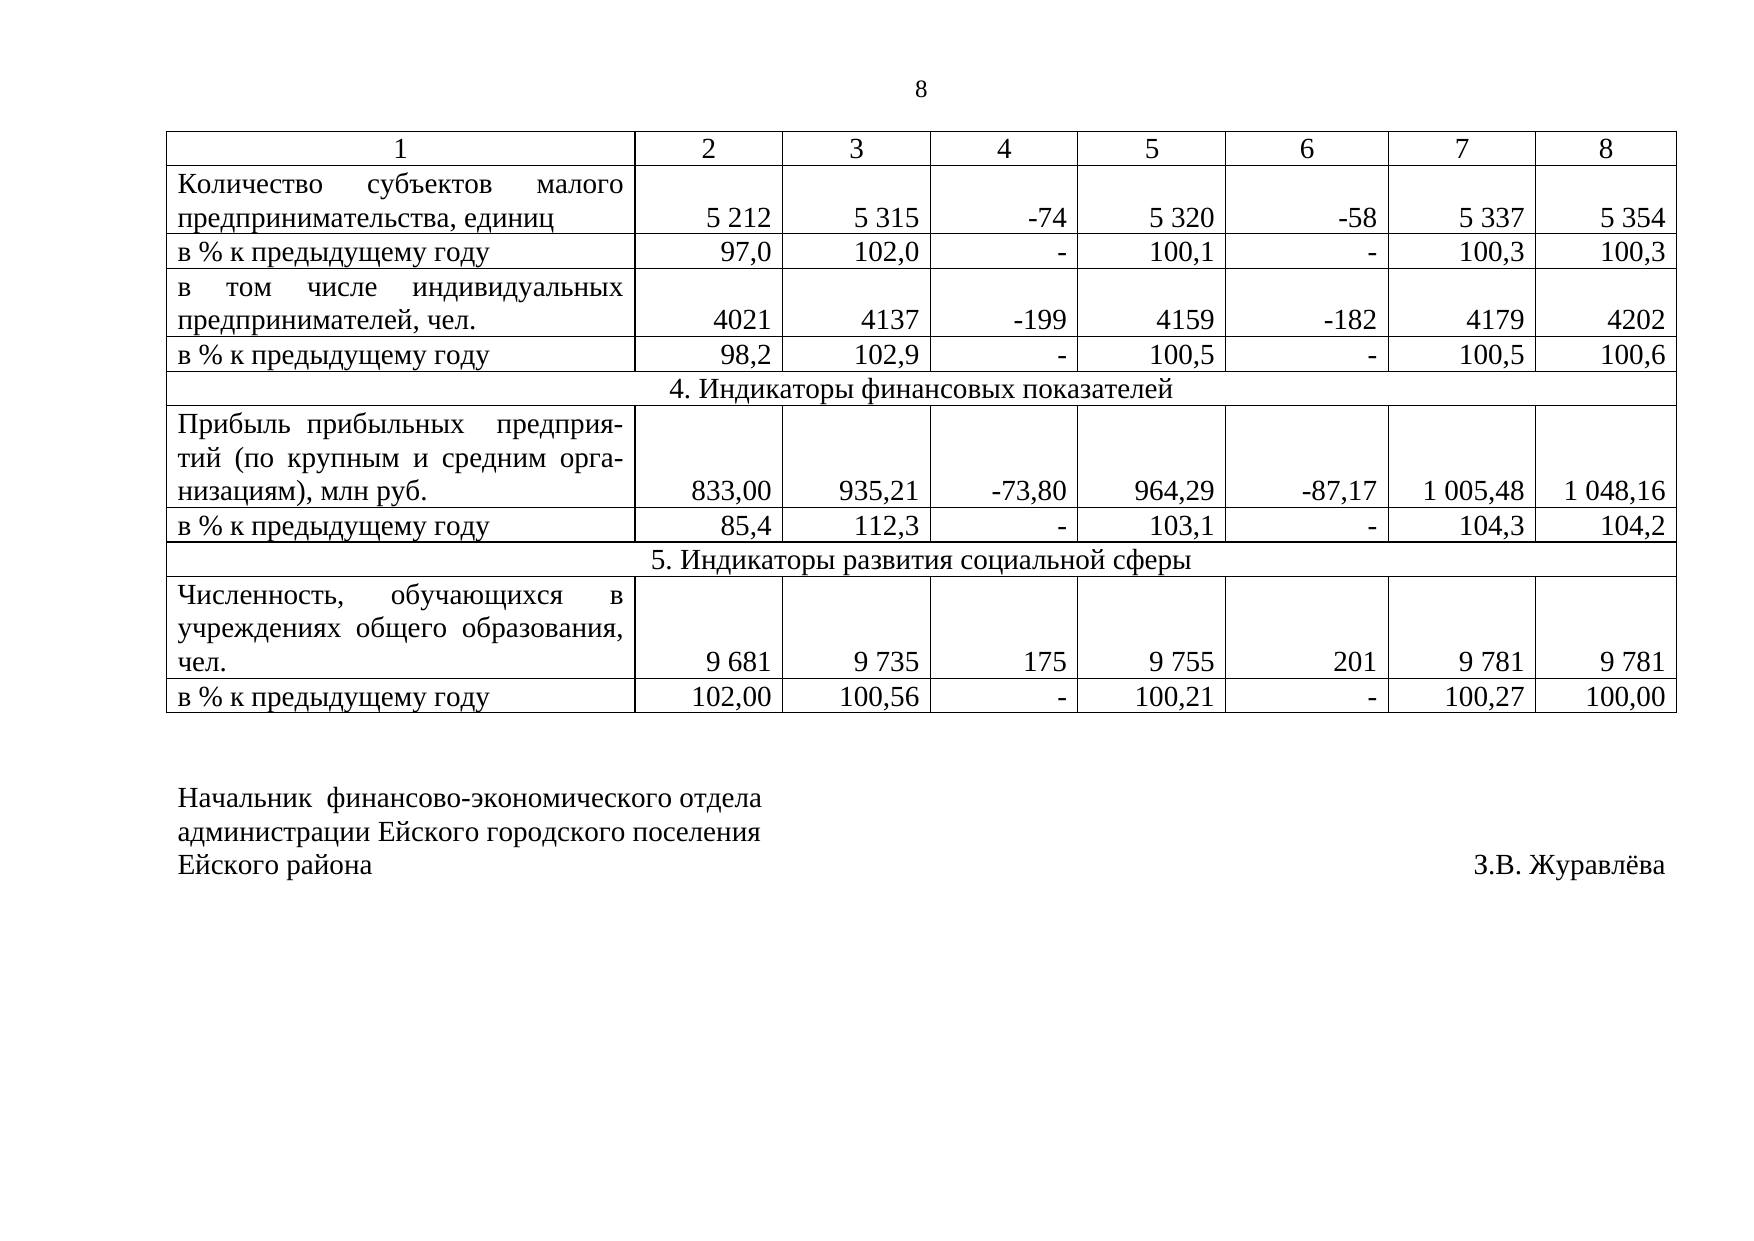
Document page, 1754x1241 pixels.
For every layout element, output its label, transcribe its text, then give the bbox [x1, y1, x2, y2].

table_cell -73,80 [931, 406, 1077, 507]
table_cell 4 [931, 132, 1077, 165]
table_cell 1 [167, 132, 634, 165]
table_cell - [931, 234, 1077, 268]
table_cell 9 781 [1536, 577, 1676, 678]
table_cell в том числе индивидуальных предпринимателей, чел. [167, 269, 634, 336]
table_cell 4179 [1389, 269, 1535, 336]
table_cell - [931, 508, 1077, 541]
table_cell -182 [1226, 269, 1388, 336]
table_cell 2 [636, 132, 782, 165]
table_cell 9 681 [636, 577, 782, 678]
table_cell 5 315 [783, 166, 930, 233]
table_cell в % к предыдущему году [167, 337, 634, 371]
table_cell 100,6 [1536, 337, 1676, 371]
table_cell 100,5 [1078, 337, 1225, 371]
table_cell 100,3 [1536, 234, 1676, 268]
table_cell Количество субъектов малого предпринимательства, единиц [167, 166, 634, 233]
table_cell 1 048,16 [1536, 406, 1676, 507]
table_cell 9 781 [1389, 577, 1535, 678]
table_cell - [1226, 234, 1388, 268]
table_cell в % к предыдущему году [167, 679, 634, 712]
table_cell 97,0 [636, 234, 782, 268]
table_cell 100,27 [1389, 679, 1535, 712]
table_cell 9 735 [783, 577, 930, 678]
table_cell 4202 [1536, 269, 1676, 336]
table_cell 9 755 [1078, 577, 1225, 678]
table_cell 4021 [636, 269, 782, 336]
table_header З.В. Журавлёва [1173, 780, 1677, 881]
table_cell - [1226, 679, 1388, 712]
table_cell 104,3 [1389, 508, 1535, 541]
table_cell 102,0 [783, 234, 930, 268]
table_cell -58 [1226, 166, 1388, 233]
table_cell Прибыль прибыльных предприя-тий (по крупным и средним орга-низациям), млн руб. [167, 406, 634, 507]
table_cell 98,2 [636, 337, 782, 371]
table_cell -87,17 [1226, 406, 1388, 507]
table_cell - [1226, 337, 1388, 371]
table_cell 102,9 [783, 337, 930, 371]
table_cell 85,4 [636, 508, 782, 541]
table_cell 5 320 [1078, 166, 1225, 233]
table_cell 3 [783, 132, 930, 165]
table_cell 1 005,48 [1389, 406, 1535, 507]
table_cell 100,56 [783, 679, 930, 712]
table_cell 833,00 [636, 406, 782, 507]
table_cell - [931, 337, 1077, 371]
table_cell -74 [931, 166, 1077, 233]
table_cell в % к предыдущему году [167, 234, 634, 268]
table_cell -199 [931, 269, 1077, 336]
table_cell - [931, 679, 1077, 712]
table_cell 175 [931, 577, 1077, 678]
table_cell 4137 [783, 269, 930, 336]
table_cell 6 [1226, 132, 1388, 165]
table_cell 100,3 [1389, 234, 1535, 268]
table_cell 104,2 [1536, 508, 1676, 541]
table_cell 201 [1226, 577, 1388, 678]
table_cell 5 354 [1536, 166, 1676, 233]
table_cell 100,21 [1078, 679, 1225, 712]
table_cell 5 212 [636, 166, 782, 233]
table_cell 100,5 [1389, 337, 1535, 371]
table_cell 4. Индикаторы финансовых показателей [167, 372, 1676, 405]
table_cell 964,29 [1078, 406, 1225, 507]
table_cell 112,3 [783, 508, 930, 541]
table_cell 5 337 [1389, 166, 1535, 233]
table_cell 100,00 [1536, 679, 1676, 712]
table_cell 103,1 [1078, 508, 1225, 541]
table_cell 102,00 [636, 679, 782, 712]
table_cell в % к предыдущему году [167, 508, 634, 541]
table_cell 8 [1536, 132, 1676, 165]
table_cell 4159 [1078, 269, 1225, 336]
table_cell 5. Индикаторы развития социальной сферы [167, 543, 1676, 576]
table_cell 5 [1078, 132, 1225, 165]
table_cell 100,1 [1078, 234, 1225, 268]
table_header Начальник финансово-экономического отдела администрации Ейского городского поселения Ейского района [166, 780, 1173, 881]
table_cell 935,21 [783, 406, 930, 507]
table_cell 7 [1389, 132, 1535, 165]
table_cell - [1226, 508, 1388, 541]
table_cell Численность, обучающихся в учреждениях общего образования, чел. [167, 577, 634, 678]
